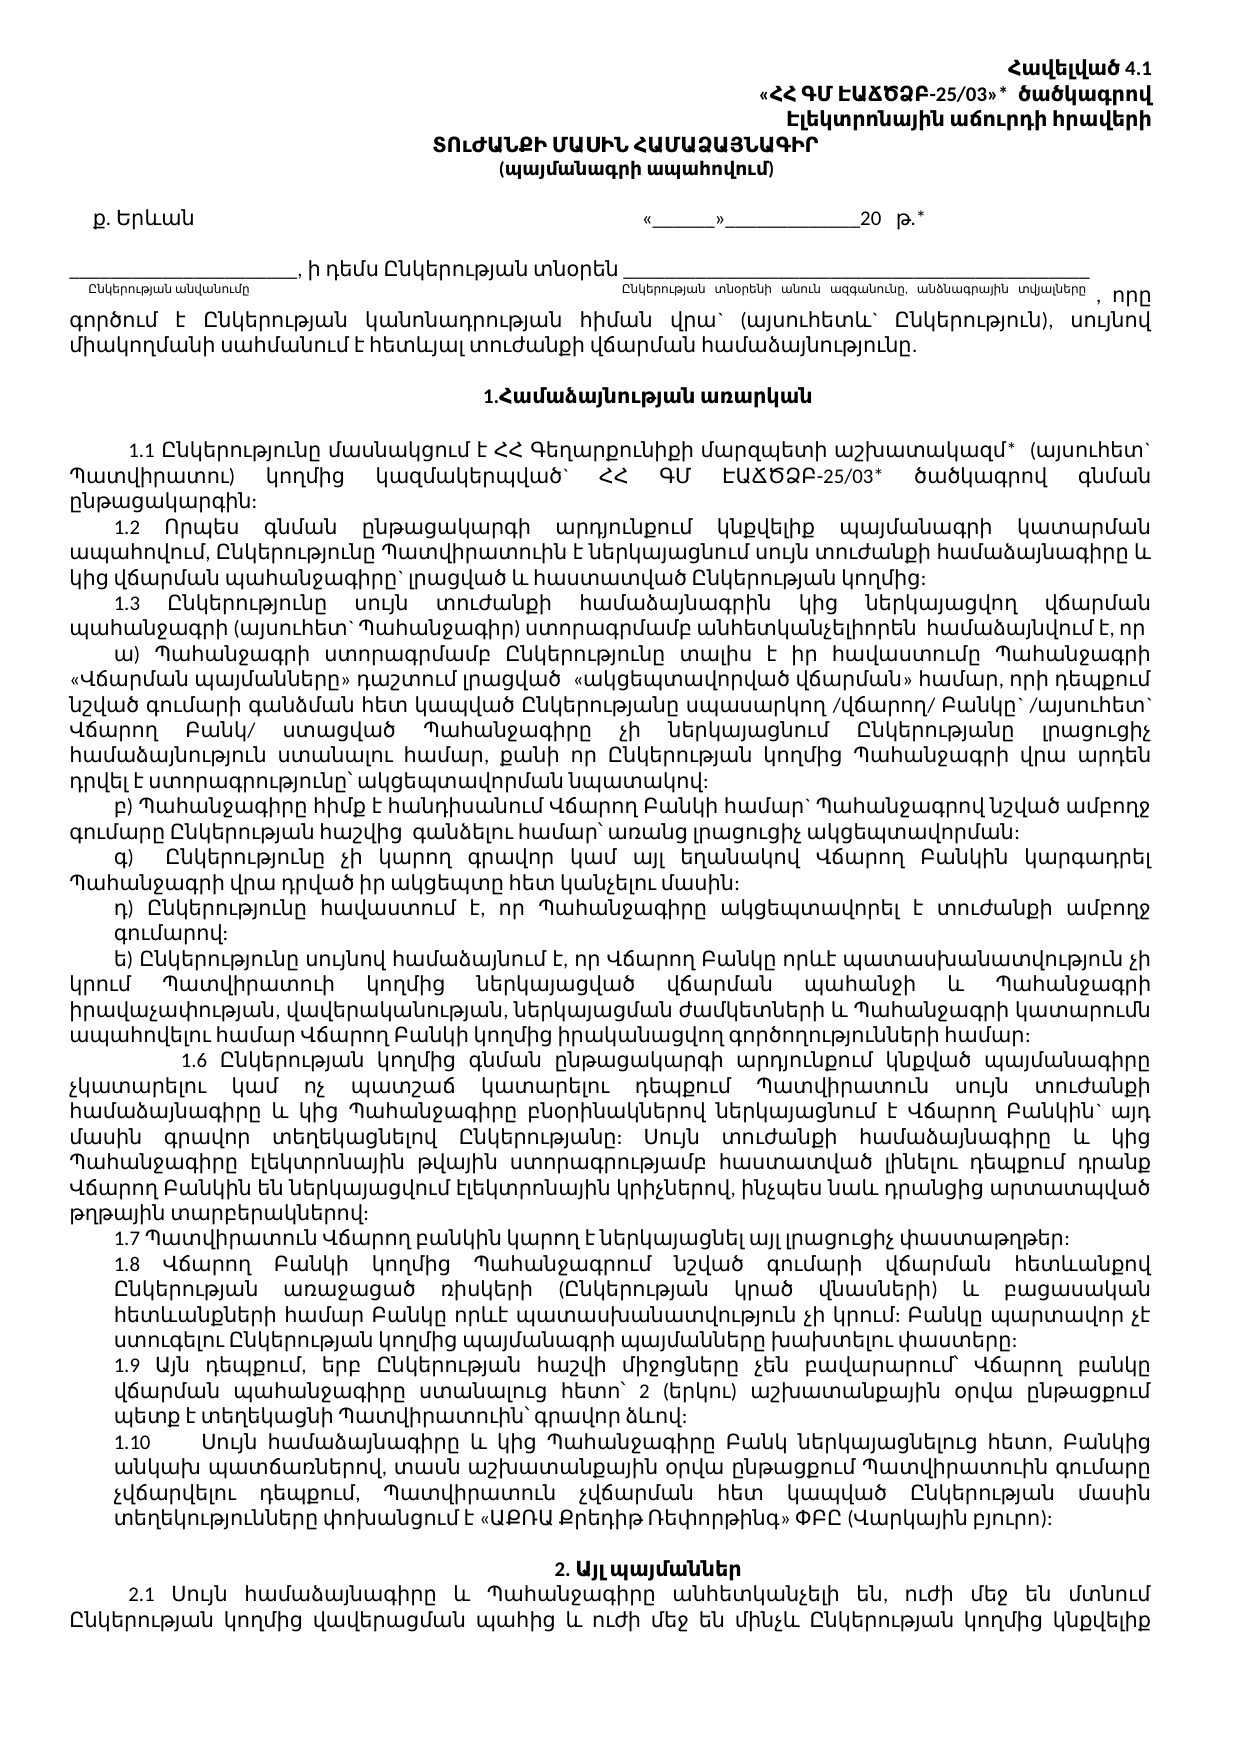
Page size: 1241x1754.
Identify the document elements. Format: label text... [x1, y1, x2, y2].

text ______________________, ի դեմս Ընկերության տնօրեն _____________________________________________ [69, 256, 1152, 282]
text 1.8 Վճարող Բանկի կողմից Պահանջագրում նշված գումարի վճարման հետևանքով Ընկերության առաջացած ռիսկերի (Ընկերության կրած վնասների) և բացասական հետևանքների համար Բանկը որևէ պատասխանատվություն չի կրում: Բանկը պարտավոր չէ ստուգելու Ընկերության կողմից պայմանագրի պայմանները խախտելու փաստերը: [113, 1251, 1152, 1353]
text (պայմանագրի ապահովում) [69, 157, 1152, 180]
text բ) Պահանջագիրը հիմք է հանդիսանում Վճարող Բանկի համար` Պահանջագրով նշված ամբողջ գումարը Ընկերության հաշվից գանձելու համար՝ առանց լրացուցիչ ակցեպտավորման: [69, 793, 1152, 844]
text Ընկերության անվանումը Ընկերության տնօրենի անուն ազգանունը, անձնագրային տվյալները , որը գործում է Ընկերության կանոնադրության հիման վրա` (այսուհետև` Ընկերություն), սույնով միակողմանի սահմանում է հետևյալ տուժանքի վճարման համաձայնությունը. [69, 282, 1152, 358]
text «ՀՀ ԳՄ ԷԱՃԾՁԲ-25/03»* ծածկագրով [69, 81, 1152, 106]
text 1.9 Այն դեպքում, երբ Ընկերության հաշվի միջոցները չեն բավարարում՝ Վճարող բանկը վճարման պահանջագիրը ստանալուց հետո՝ 2 (երկու) աշխատանքային օրվա ընթացքում պետք է տեղեկացնի Պատվիրատուին՝ գրավոր ձևով: [113, 1353, 1152, 1429]
text գ) Ընկերությունը չի կարող գրավոր կամ այլ եղանակով Վճարող Բանկին կարգադրել Պահանջագրի վրա դրված իր ակցեպտը հետ կանչելու մասին: [69, 844, 1152, 895]
text 1.3 Ընկերությունը սույն տուժանքի համաձայնագրին կից ներկայացվող վճարման պահանջագրի (այսուհետ` Պահանջագիր) ստորագրմամբ անհետկանչելիորեն համաձայնվում է, որ [69, 590, 1152, 641]
text Էլեկտրոնային աճուրդի հրավերի [69, 106, 1152, 132]
text 1.1 Ընկերությունը մասնակցում է ՀՀ Գեղարքունիքի մարզպետի աշխատակազմ* (այսուհետ` Պատվիրատու) կողմից կազմակերպված` ՀՀ ԳՄ ԷԱՃԾՁԲ-25/03* ծածկագրով գնման ընթացակարգին: [69, 438, 1152, 514]
text Հավելված 4.1 [69, 56, 1152, 81]
text 1.7 Պատվիրատուն Վճարող բանկին կարող է ներկայացնել այլ լրացուցիչ փաստաթղթեր: [113, 1226, 1152, 1251]
text 2. Այլ պայմաններ [144, 1556, 1152, 1581]
text 1.6 Ընկերության կողմից գնման ընթացակարգի արդյունքում կնքված պայմանագիրը չկատարելու կամ ոչ պատշաճ կատարելու դեպքում Պատվիրատուն սույն տուժանքի համաձայնագիրը և կից Պահանջագիրը բնօրինակներով ներկայացնում է Վճարող Բանկին` այդ մասին գրավոր տեղեկացնելով Ընկերությանը: Սույն տուժանքի համաձայնագիրը և կից Պահանջագիրը էլեկտրոնային թվային ստորագրությամբ հաստատված լինելու դեպքում դրանք Վճարող Բանկին են ներկայացվում էլեկտրոնային կրիչներով, ինչպես նաև դրանցից արտատպված թղթային տարբերակներով: [69, 1048, 1152, 1226]
text 1.10 Սույն համաձայնագիրը և կից Պահանջագիրը Բանկ ներկայացնելուց հետո, Բանկից անկախ պատճառներով, տասն աշխատանքային օրվա ընթացքում Պատվիրատուին գումարը չվճարվելու դեպքում, Պատվիրատուն չվճարման հետ կապված Ընկերության մասին տեղեկությունները փոխանցում է «ԱՔՌԱ Քրեդիթ Ռեփորթինգ» ՓԲԸ (Վարկային բյուրո): [113, 1429, 1152, 1531]
text ՏՈւԺԱՆՔԻ ՄԱՍԻՆ ՀԱՄԱՁԱՅՆԱԳԻՐ [69, 132, 1152, 157]
text ք. Երևան «______»_____________20 թ.* [69, 206, 1152, 231]
text 1.2 Որպես գնման ընթացակարգի արդյունքում կնքվելիք պայմանագրի կատարման ապահովում, Ընկերությունը Պատվիրատուին է ներկայացնում սույն տուժանքի համաձայնագիրը և կից վճարման պահանջագիրը` լրացված և հաստատված Ընկերության կողմից: [69, 514, 1152, 590]
text ա) Պահանջագրի ստորագրմամբ Ընկերությունը տալիս է իր հավաստումը Պահանջագրի «Վճարման պայմանները» դաշտում լրացված «ակցեպտավորված վճարման» համար, որի դեպքում նշված գումարի գանձման հետ կապված Ընկերությանը սպասարկող /վճարող/ Բանկը` /այսուհետ` Վճարող Բանկ/ ստացված Պահանջագիրը չի ներկայացնում Ընկերությանը լրացուցիչ համաձայնություն ստանալու համար, քանի որ Ընկերության կողմից Պահանջագրի վրա արդեն դրվել է ստորագրությունը՝ ակցեպտավորման նպատակով: [69, 641, 1152, 793]
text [69, 1581, 1152, 1632]
text 1.Համաձայնության առարկան [144, 383, 1152, 409]
text դ) Ընկերությունը հավաստում է, որ Պահանջագիրը ակցեպտավորել է տուժանքի ամբողջ գումարով: [113, 895, 1152, 946]
text ե) Ընկերությունը սույնով համաձայնում է, որ Վճարող Բանկը որևէ պատասխանատվություն չի կրում Պատվիրատուի կողմից ներկայացված վճարման պահանջի և Պահանջագրի իրավաչափության, վավերականության, ներկայացման ժամկետների և Պահանջագրի կատարումն ապահովելու համար Վճարող Բանկի կողմից իրականացվող գործողությունների համար: [69, 946, 1152, 1048]
